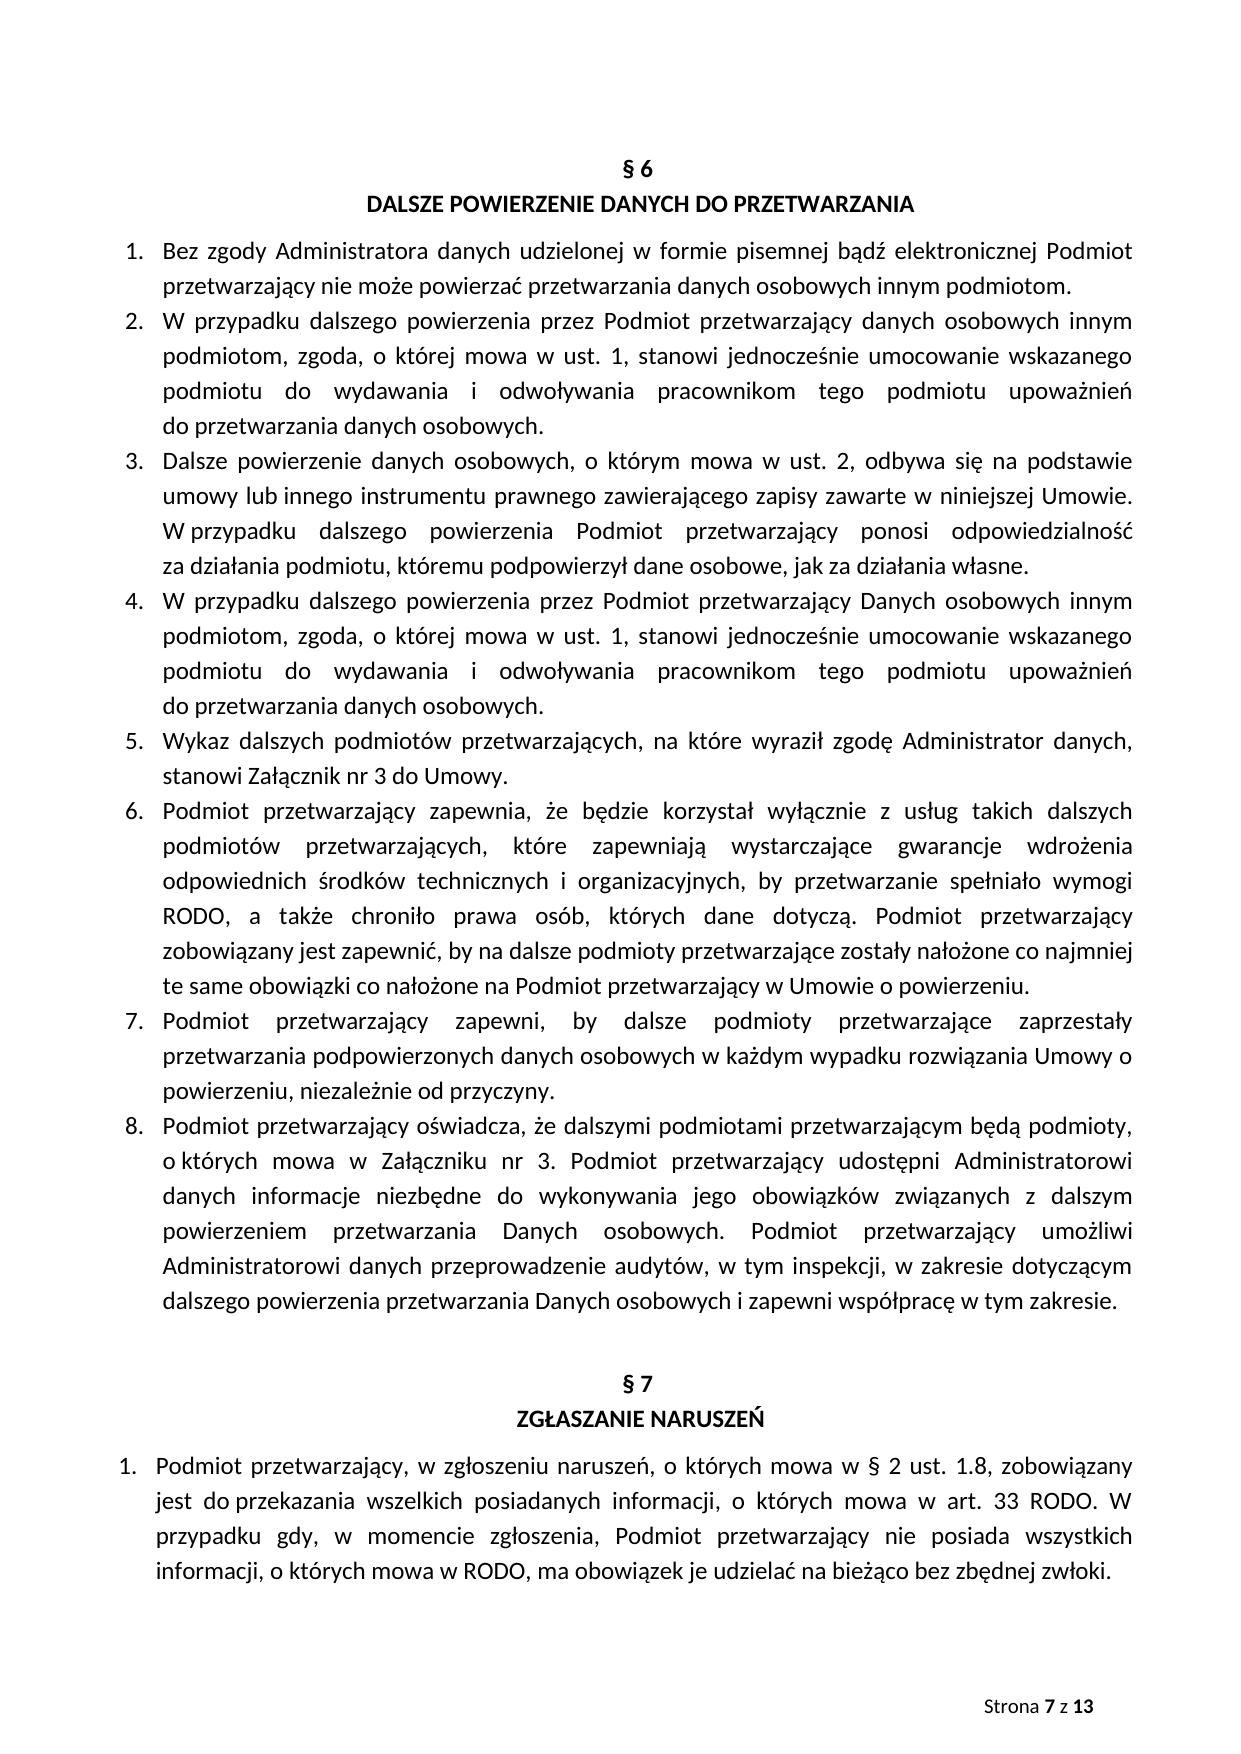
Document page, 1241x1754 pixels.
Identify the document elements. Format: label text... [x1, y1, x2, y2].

list Podmiot przetwarzający zapewnia, że będzie korzystał wyłącznie z usług takich dalszych podmiotów przetwarzających, które zapewniają wystarczające gwarancje wdrożenia odpowiednich środków technicznych i organizacyjnych, by przetwarzanie spełniało wymogi RODO, a także chroniło prawa osób, których dane dotyczą. Podmiot przetwarzający zobowiązany jest zapewnić, by na dalsze podmioty przetwarzające zostały nałożone co najmniej te same obowiązki co nałożone na Podmiot przetwarzający w Umowie o powierzeniu. [125, 795, 1134, 1001]
list Dalsze powierzenie danych osobowych, o którym mowa w ust. 2, odbywa się na podstawie umowy lub innego instrumentu prawnego zawierającego zapisy zawarte w niniejszej Umowie. W przypadku dalszego powierzenia Podmiot przetwarzający ponosi odpowiedzialność za działania podmiotu, któremu podpowierzył dane osobowe, jak za działania własne. [125, 445, 1134, 581]
list W przypadku dalszego powierzenia przez Podmiot przetwarzający Danych osobowych innym podmiotom, zgoda, o której mowa w ust. 1, stanowi jednocześnie umocowanie wskazanego podmiotu do wydawania i odwoływania pracownikom tego podmiotu upoważnień do przetwarzania danych osobowych. [125, 585, 1134, 721]
text ZGŁASZANIE NARUSZEŃ [147, 1403, 1134, 1433]
subtitle § 7 [141, 1368, 1134, 1398]
list Wykaz dalszych podmiotów przetwarzających, na które wyraził zgodę Administrator danych, stanowi Załącznik nr 3 do Umowy. [125, 725, 1134, 791]
list Podmiot przetwarzający zapewni, by dalsze podmioty przetwarzające zaprzestały przetwarzania podpowierzonych danych osobowych w każdym wypadku rozwiązania Umowy o powierzeniu, niezależnie od przyczyny. [125, 1005, 1134, 1106]
list Podmiot przetwarzający oświadcza, że dalszymi podmiotami przetwarzającym będą podmioty, o których mowa w Załączniku nr 3. Podmiot przetwarzający udostępni Administratorowi danych informacje niezbędne do wykonywania jego obowiązków związanych z dalszym powierzeniem przetwarzania Danych osobowych. Podmiot przetwarzający umożliwi Administratorowi danych przeprowadzenie audytów, w tym inspekcji, w zakresie dotyczącym dalszego powierzenia przetwarzania Danych osobowych i zapewni współpracę w tym zakresie. [125, 1110, 1134, 1316]
text DALSZE POWIERZENIE DANYCH DO PRZETWARZANIA [147, 188, 1134, 218]
subtitle § 6 [141, 153, 1134, 183]
list Podmiot przetwarzający, w zgłoszeniu naruszeń, o których mowa w § 2 ust. 1.8, zobowiązany jest do przekazania wszelkich posiadanych informacji, o których mowa w art. 33 RODO. W przypadku gdy, w momencie zgłoszenia, Podmiot przetwarzający nie posiada wszystkich informacji, o których mowa w RODO, ma obowiązek je udzielać na bieżąco bez zbędnej zwłoki. [118, 1450, 1134, 1586]
list Bez zgody Administratora danych udzielonej w formie pisemnej bądź elektronicznej Podmiot przetwarzający nie może powierzać przetwarzania danych osobowych innym podmiotom. [125, 235, 1134, 301]
list W przypadku dalszego powierzenia przez Podmiot przetwarzający danych osobowych innym podmiotom, zgoda, o której mowa w ust. 1, stanowi jednocześnie umocowanie wskazanego podmiotu do wydawania i odwoływania pracownikom tego podmiotu upoważnień do przetwarzania danych osobowych. [125, 305, 1134, 441]
